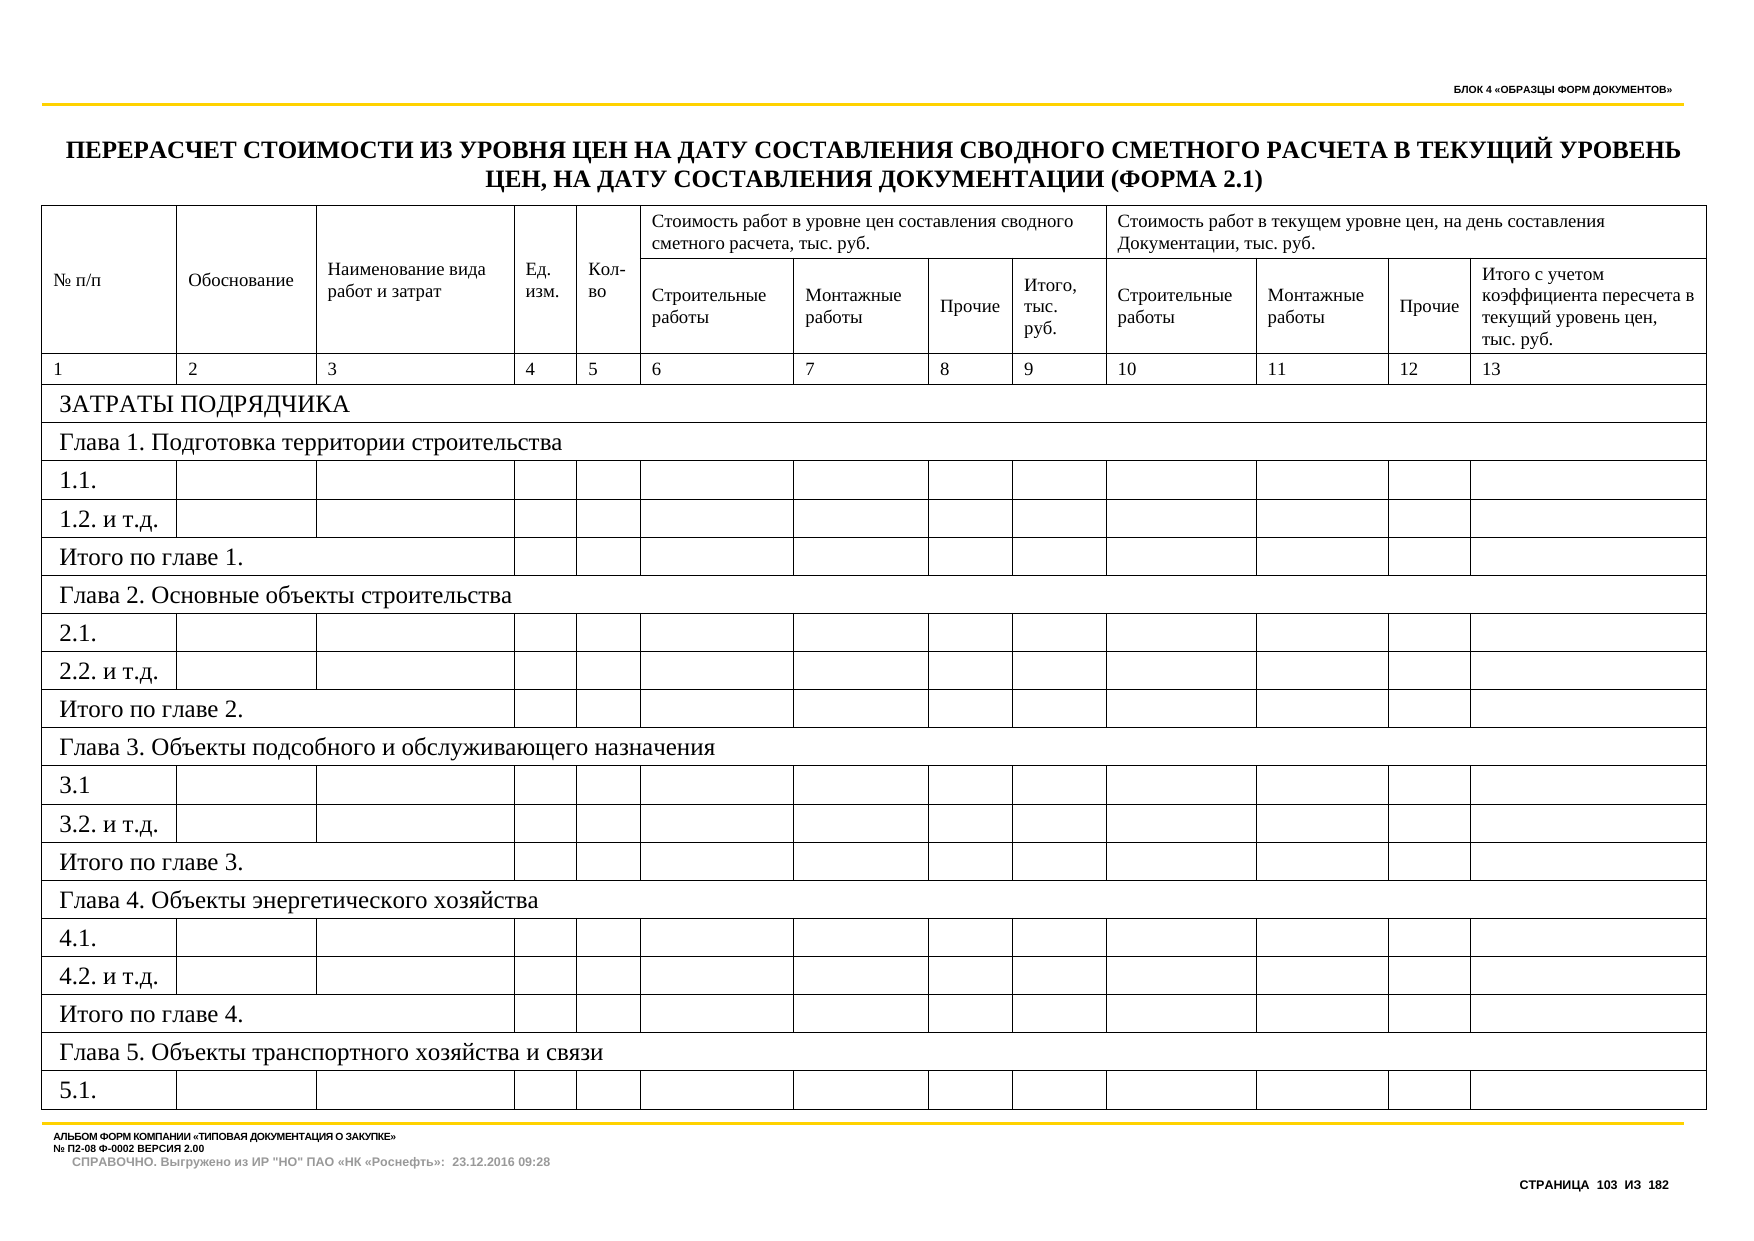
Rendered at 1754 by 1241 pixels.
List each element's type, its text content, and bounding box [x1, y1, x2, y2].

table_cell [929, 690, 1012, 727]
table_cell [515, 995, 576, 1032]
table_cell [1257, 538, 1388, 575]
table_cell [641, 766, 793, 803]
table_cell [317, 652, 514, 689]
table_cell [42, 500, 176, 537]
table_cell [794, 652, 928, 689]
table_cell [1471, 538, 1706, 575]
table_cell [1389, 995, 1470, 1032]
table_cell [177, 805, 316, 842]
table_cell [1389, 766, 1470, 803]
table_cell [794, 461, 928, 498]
text Перерасчет стоимости из уровня цен на дату составления сводного сметного расчета в текущий уровень цен, на дату составления Документации (Форма 2.1) [53, 135, 1695, 192]
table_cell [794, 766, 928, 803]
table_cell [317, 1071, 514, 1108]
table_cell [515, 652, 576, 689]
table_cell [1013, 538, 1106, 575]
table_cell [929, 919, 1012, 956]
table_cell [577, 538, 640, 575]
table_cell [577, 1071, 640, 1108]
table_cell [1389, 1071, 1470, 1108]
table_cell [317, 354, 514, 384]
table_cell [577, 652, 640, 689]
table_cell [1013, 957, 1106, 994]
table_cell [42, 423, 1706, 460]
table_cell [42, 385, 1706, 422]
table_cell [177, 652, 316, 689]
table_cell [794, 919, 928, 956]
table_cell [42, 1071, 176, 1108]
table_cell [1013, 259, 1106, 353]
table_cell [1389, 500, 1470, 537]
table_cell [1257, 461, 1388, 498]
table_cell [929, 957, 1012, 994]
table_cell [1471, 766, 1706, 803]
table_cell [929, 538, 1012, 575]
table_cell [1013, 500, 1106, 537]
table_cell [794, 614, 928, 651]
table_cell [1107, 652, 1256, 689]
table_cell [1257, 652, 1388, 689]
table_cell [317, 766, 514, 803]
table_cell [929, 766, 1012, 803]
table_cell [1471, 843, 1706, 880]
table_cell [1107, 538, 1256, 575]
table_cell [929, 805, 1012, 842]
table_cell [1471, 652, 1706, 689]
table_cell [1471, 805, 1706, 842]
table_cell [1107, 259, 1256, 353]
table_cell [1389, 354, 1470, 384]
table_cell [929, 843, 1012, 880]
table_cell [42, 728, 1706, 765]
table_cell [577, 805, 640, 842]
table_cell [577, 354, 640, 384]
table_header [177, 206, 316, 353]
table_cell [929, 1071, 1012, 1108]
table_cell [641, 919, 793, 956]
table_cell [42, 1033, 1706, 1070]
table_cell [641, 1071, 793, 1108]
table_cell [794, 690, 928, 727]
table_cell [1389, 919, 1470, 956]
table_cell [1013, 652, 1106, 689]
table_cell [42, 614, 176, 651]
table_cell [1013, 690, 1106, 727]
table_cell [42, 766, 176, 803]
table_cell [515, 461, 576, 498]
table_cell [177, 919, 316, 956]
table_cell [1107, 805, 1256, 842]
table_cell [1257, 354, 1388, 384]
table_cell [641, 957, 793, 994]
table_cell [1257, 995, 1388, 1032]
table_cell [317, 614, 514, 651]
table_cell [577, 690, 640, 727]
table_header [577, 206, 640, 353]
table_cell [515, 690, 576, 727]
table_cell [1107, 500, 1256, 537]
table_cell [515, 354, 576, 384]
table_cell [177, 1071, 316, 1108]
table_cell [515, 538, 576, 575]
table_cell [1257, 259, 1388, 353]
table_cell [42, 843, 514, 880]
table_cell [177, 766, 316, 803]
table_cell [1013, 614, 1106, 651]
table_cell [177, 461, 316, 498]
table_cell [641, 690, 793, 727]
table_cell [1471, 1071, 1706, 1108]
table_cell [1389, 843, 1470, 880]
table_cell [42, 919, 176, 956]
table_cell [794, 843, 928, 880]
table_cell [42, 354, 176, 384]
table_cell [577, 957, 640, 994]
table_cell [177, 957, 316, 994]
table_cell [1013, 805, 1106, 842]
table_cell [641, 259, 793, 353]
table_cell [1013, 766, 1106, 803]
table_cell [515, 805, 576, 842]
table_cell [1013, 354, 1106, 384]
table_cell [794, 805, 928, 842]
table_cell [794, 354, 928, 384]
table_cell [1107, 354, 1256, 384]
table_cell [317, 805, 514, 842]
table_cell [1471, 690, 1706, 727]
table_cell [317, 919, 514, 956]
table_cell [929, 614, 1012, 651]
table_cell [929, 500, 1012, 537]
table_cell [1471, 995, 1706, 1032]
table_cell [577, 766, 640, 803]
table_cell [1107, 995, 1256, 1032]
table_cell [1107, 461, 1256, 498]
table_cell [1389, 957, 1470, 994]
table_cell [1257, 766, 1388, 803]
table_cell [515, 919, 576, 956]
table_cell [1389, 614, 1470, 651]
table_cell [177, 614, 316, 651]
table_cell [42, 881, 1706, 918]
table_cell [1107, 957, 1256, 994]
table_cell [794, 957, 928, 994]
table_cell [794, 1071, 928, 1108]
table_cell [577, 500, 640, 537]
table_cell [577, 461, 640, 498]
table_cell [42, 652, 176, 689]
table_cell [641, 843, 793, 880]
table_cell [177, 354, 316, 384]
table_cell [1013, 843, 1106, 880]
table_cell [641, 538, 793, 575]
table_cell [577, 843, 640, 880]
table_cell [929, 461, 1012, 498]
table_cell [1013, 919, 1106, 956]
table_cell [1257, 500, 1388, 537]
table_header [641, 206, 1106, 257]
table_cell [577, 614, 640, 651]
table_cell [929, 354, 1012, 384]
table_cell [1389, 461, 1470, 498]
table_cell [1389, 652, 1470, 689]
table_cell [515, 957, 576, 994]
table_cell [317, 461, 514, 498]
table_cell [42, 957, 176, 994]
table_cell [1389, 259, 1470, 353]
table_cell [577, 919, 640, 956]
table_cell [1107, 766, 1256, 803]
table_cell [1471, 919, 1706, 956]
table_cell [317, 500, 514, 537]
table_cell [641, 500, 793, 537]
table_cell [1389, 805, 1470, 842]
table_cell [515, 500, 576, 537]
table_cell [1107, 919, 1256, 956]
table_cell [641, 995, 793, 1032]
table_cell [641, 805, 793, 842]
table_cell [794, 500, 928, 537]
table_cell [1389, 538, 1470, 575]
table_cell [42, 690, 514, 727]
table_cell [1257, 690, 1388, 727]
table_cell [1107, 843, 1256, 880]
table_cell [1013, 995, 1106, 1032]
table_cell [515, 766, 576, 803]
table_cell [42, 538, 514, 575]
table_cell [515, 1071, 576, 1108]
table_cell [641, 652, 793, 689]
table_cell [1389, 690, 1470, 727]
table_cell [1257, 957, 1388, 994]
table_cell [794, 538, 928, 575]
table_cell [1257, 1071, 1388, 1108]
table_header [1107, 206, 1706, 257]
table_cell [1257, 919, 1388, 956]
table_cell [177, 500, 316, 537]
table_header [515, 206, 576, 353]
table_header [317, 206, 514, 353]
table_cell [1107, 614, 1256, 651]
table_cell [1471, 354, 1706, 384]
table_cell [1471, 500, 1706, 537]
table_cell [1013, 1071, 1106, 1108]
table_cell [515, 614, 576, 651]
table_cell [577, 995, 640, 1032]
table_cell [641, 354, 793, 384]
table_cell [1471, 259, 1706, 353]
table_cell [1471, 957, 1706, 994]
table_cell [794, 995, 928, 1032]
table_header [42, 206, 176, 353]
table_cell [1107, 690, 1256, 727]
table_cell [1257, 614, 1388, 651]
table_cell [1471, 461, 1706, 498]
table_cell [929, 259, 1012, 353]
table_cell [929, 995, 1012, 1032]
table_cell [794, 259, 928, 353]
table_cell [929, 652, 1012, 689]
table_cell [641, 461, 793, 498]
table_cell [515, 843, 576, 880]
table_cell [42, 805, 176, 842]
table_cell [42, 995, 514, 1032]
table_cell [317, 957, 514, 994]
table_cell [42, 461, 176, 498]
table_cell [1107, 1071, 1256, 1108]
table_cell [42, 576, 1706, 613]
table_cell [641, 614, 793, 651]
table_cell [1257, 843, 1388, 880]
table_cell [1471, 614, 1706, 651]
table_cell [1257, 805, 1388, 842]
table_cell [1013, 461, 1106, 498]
